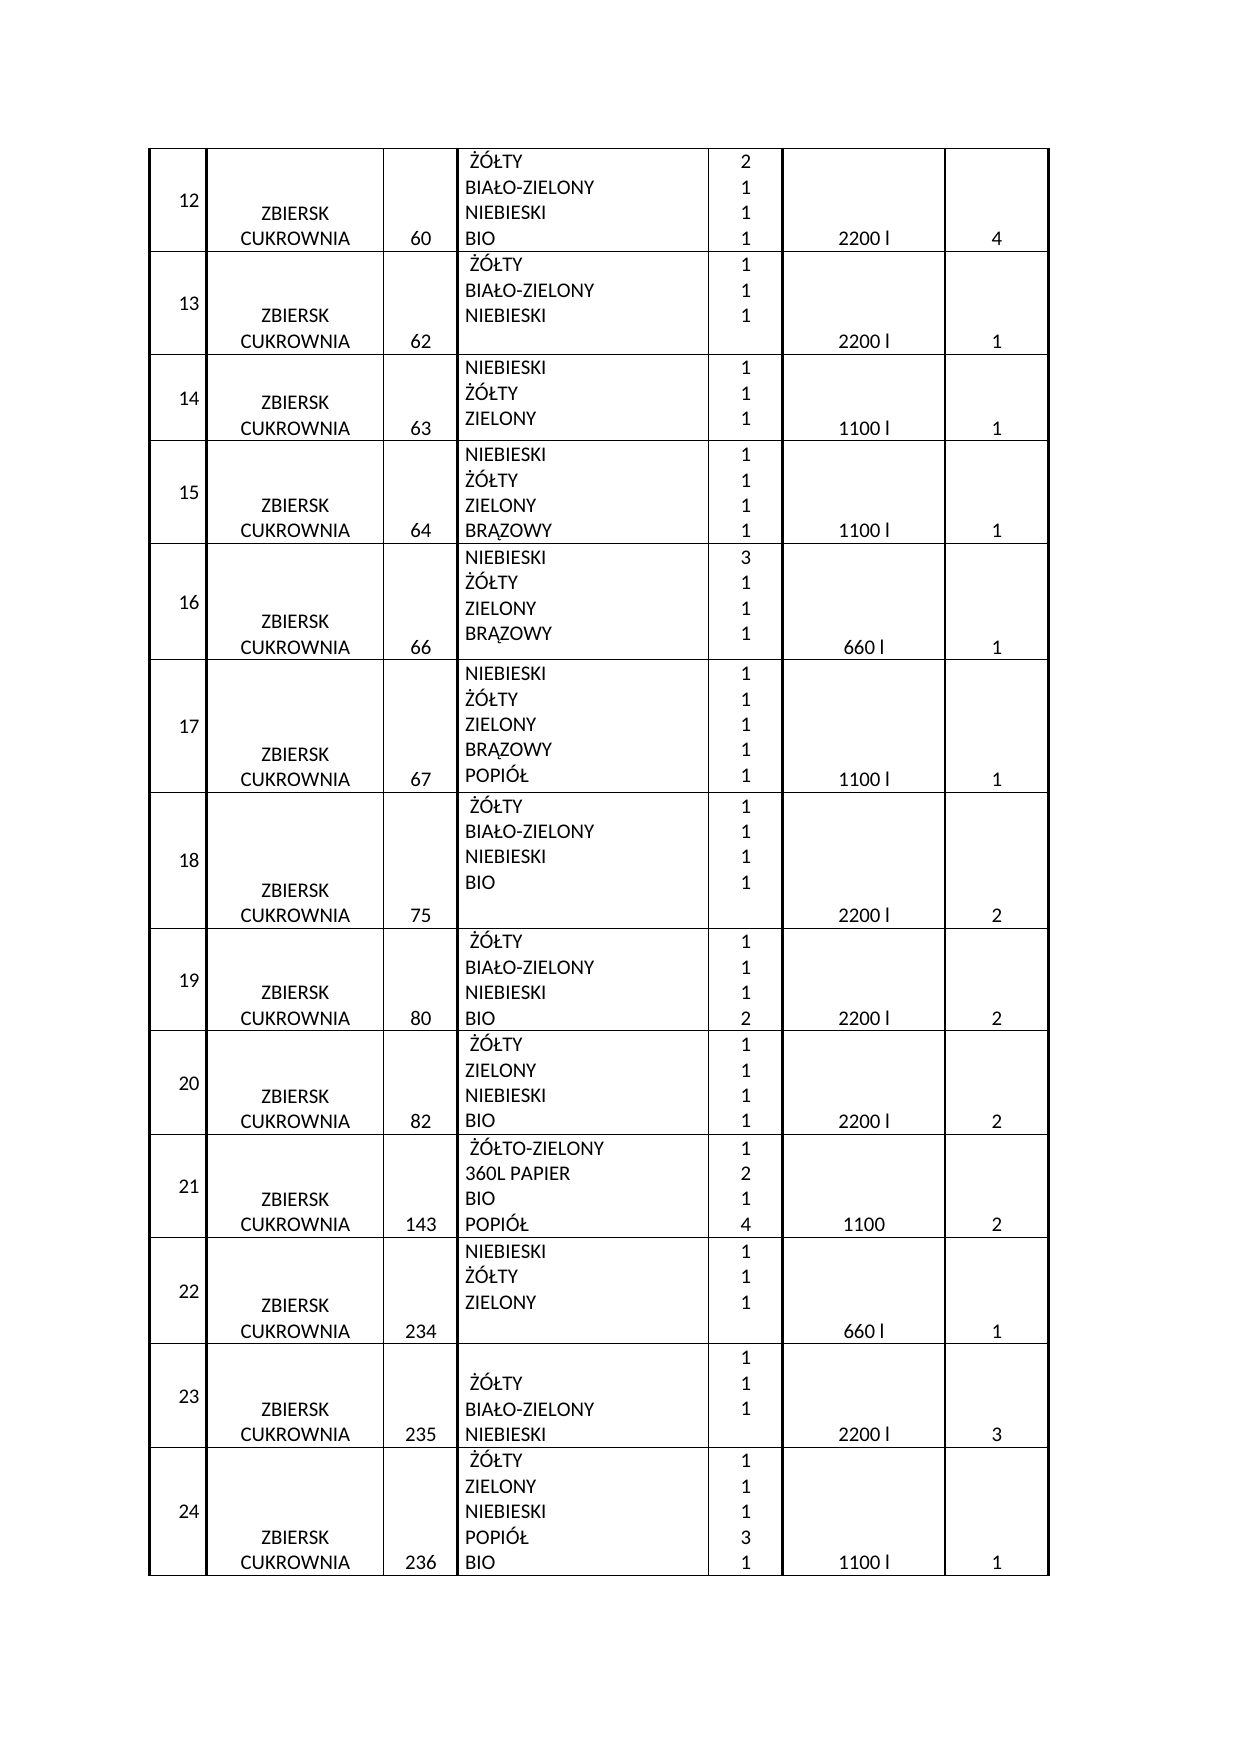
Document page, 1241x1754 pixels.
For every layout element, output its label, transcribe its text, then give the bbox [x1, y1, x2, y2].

table_cell 1 [946, 1238, 1047, 1343]
table_cell 660 l [784, 1238, 944, 1343]
table_cell 1 1 1 1 [709, 793, 781, 928]
table_cell 2 1 1 1 [709, 149, 781, 251]
table_cell 2 [946, 793, 1047, 928]
table_cell ŻÓŁTY BIAŁO-ZIELONY NIEBIESKI [459, 1344, 708, 1447]
table_cell 80 [384, 929, 456, 1030]
table_cell 67 [384, 660, 456, 792]
table_cell 1 1 1 1 [709, 1031, 781, 1134]
table_cell ŻÓŁTY ZIELONY NIEBIESKI POPIÓŁ BIO [459, 1448, 708, 1575]
table_cell 2200 l [784, 1031, 944, 1134]
table_cell NIEBIESKI ŻÓŁTY ZIELONY [459, 1238, 708, 1343]
table_cell 1 [946, 355, 1047, 440]
table_cell NIEBIESKI ŻÓŁTY ZIELONY BRĄZOWY [459, 441, 708, 543]
table_cell 66 [384, 544, 456, 659]
table_cell 2200 l [784, 149, 944, 251]
table_cell 236 [384, 1448, 456, 1575]
table_cell 1 1 1 1 [709, 441, 781, 543]
table_cell 2 [946, 1031, 1047, 1134]
table_cell 1 [946, 441, 1047, 543]
table_cell NIEBIESKI ŻÓŁTY ZIELONY BRĄZOWY [459, 544, 708, 659]
table_cell 143 [384, 1135, 456, 1237]
table_cell ZBIERSK CUKROWNIA [208, 660, 383, 792]
table_cell 63 [384, 355, 456, 440]
table_cell 1 2 1 4 [709, 1135, 781, 1237]
table_cell 24 [151, 1448, 205, 1575]
table_cell 60 [384, 149, 456, 251]
table_cell 3 1 1 1 [709, 544, 781, 659]
table_cell 75 [384, 793, 456, 928]
table_cell 13 [151, 252, 205, 353]
table_cell 1 1 1 [709, 252, 781, 353]
table_cell ZBIERSK CUKROWNIA [208, 149, 383, 251]
table_cell ZBIERSK CUKROWNIA [208, 1238, 383, 1343]
table_cell 82 [384, 1031, 456, 1134]
table_cell 235 [384, 1344, 456, 1447]
table_cell 2 [946, 929, 1047, 1030]
table_cell 1 1 1 1 1 [709, 660, 781, 792]
table_cell 1 [946, 1448, 1047, 1575]
table_cell 1 [946, 252, 1047, 353]
table_cell ZBIERSK CUKROWNIA [208, 544, 383, 659]
table_cell 15 [151, 441, 205, 543]
table_cell ŻÓŁTY BIAŁO-ZIELONY NIEBIESKI [459, 252, 708, 353]
table_cell 2200 l [784, 929, 944, 1030]
table_cell 1 1 1 3 1 [709, 1448, 781, 1575]
table_cell ŻÓŁTY BIAŁO-ZIELONY NIEBIESKI BIO [459, 793, 708, 928]
table_cell ZBIERSK CUKROWNIA [208, 355, 383, 440]
table_cell 1100 l [784, 441, 944, 543]
table_cell 1 [946, 660, 1047, 792]
table_cell NIEBIESKI ŻÓŁTY ZIELONY [459, 355, 708, 440]
table_cell ŻÓŁTY BIAŁO-ZIELONY NIEBIESKI BIO [459, 929, 708, 1030]
table_cell 1100 l [784, 355, 944, 440]
table_cell 1100 l [784, 660, 944, 792]
table_cell 234 [384, 1238, 456, 1343]
table_cell 1 1 1 [709, 1344, 781, 1447]
table_cell 1 [946, 544, 1047, 659]
table_cell NIEBIESKI ŻÓŁTY ZIELONY BRĄZOWY POPIÓŁ [459, 660, 708, 792]
table_cell 2200 l [784, 252, 944, 353]
table_cell 1100 [784, 1135, 944, 1237]
table_cell ZBIERSK CUKROWNIA [208, 1031, 383, 1134]
table_cell ZBIERSK CUKROWNIA [208, 929, 383, 1030]
table_cell 1 1 1 [709, 1238, 781, 1343]
table_cell 1 1 1 [709, 355, 781, 440]
table_cell ZBIERSK CUKROWNIA [208, 1344, 383, 1447]
table_cell 18 [151, 793, 205, 928]
table_cell 21 [151, 1135, 205, 1237]
table_cell ŻÓŁTY ZIELONY NIEBIESKI BIO [459, 1031, 708, 1134]
table_cell ZBIERSK CUKROWNIA [208, 793, 383, 928]
table_cell 2200 l [784, 1344, 944, 1447]
table_cell 3 [946, 1344, 1047, 1447]
table_cell 12 [151, 149, 205, 251]
table_cell 4 [946, 149, 1047, 251]
table_cell 62 [384, 252, 456, 353]
table_cell 19 [151, 929, 205, 1030]
table_cell ŻÓŁTO-ZIELONY 360L PAPIER BIO POPIÓŁ [459, 1135, 708, 1237]
table_cell 64 [384, 441, 456, 543]
table_cell 22 [151, 1238, 205, 1343]
table_cell 660 l [784, 544, 944, 659]
table_cell 1100 l [784, 1448, 944, 1575]
table_cell 1 1 1 2 [709, 929, 781, 1030]
table_cell 14 [151, 355, 205, 440]
table_cell 2200 l [784, 793, 944, 928]
table_cell 2 [946, 1135, 1047, 1237]
table_cell ŻÓŁTY BIAŁO-ZIELONY NIEBIESKI BIO [459, 149, 708, 251]
table_cell ZBIERSK CUKROWNIA [208, 441, 383, 543]
table_cell ZBIERSK CUKROWNIA [208, 1135, 383, 1237]
table_cell 23 [151, 1344, 205, 1447]
table_cell 20 [151, 1031, 205, 1134]
table_cell 17 [151, 660, 205, 792]
table_cell 16 [151, 544, 205, 659]
table_cell ZBIERSK CUKROWNIA [208, 252, 383, 353]
table_cell ZBIERSK CUKROWNIA [208, 1448, 383, 1575]
